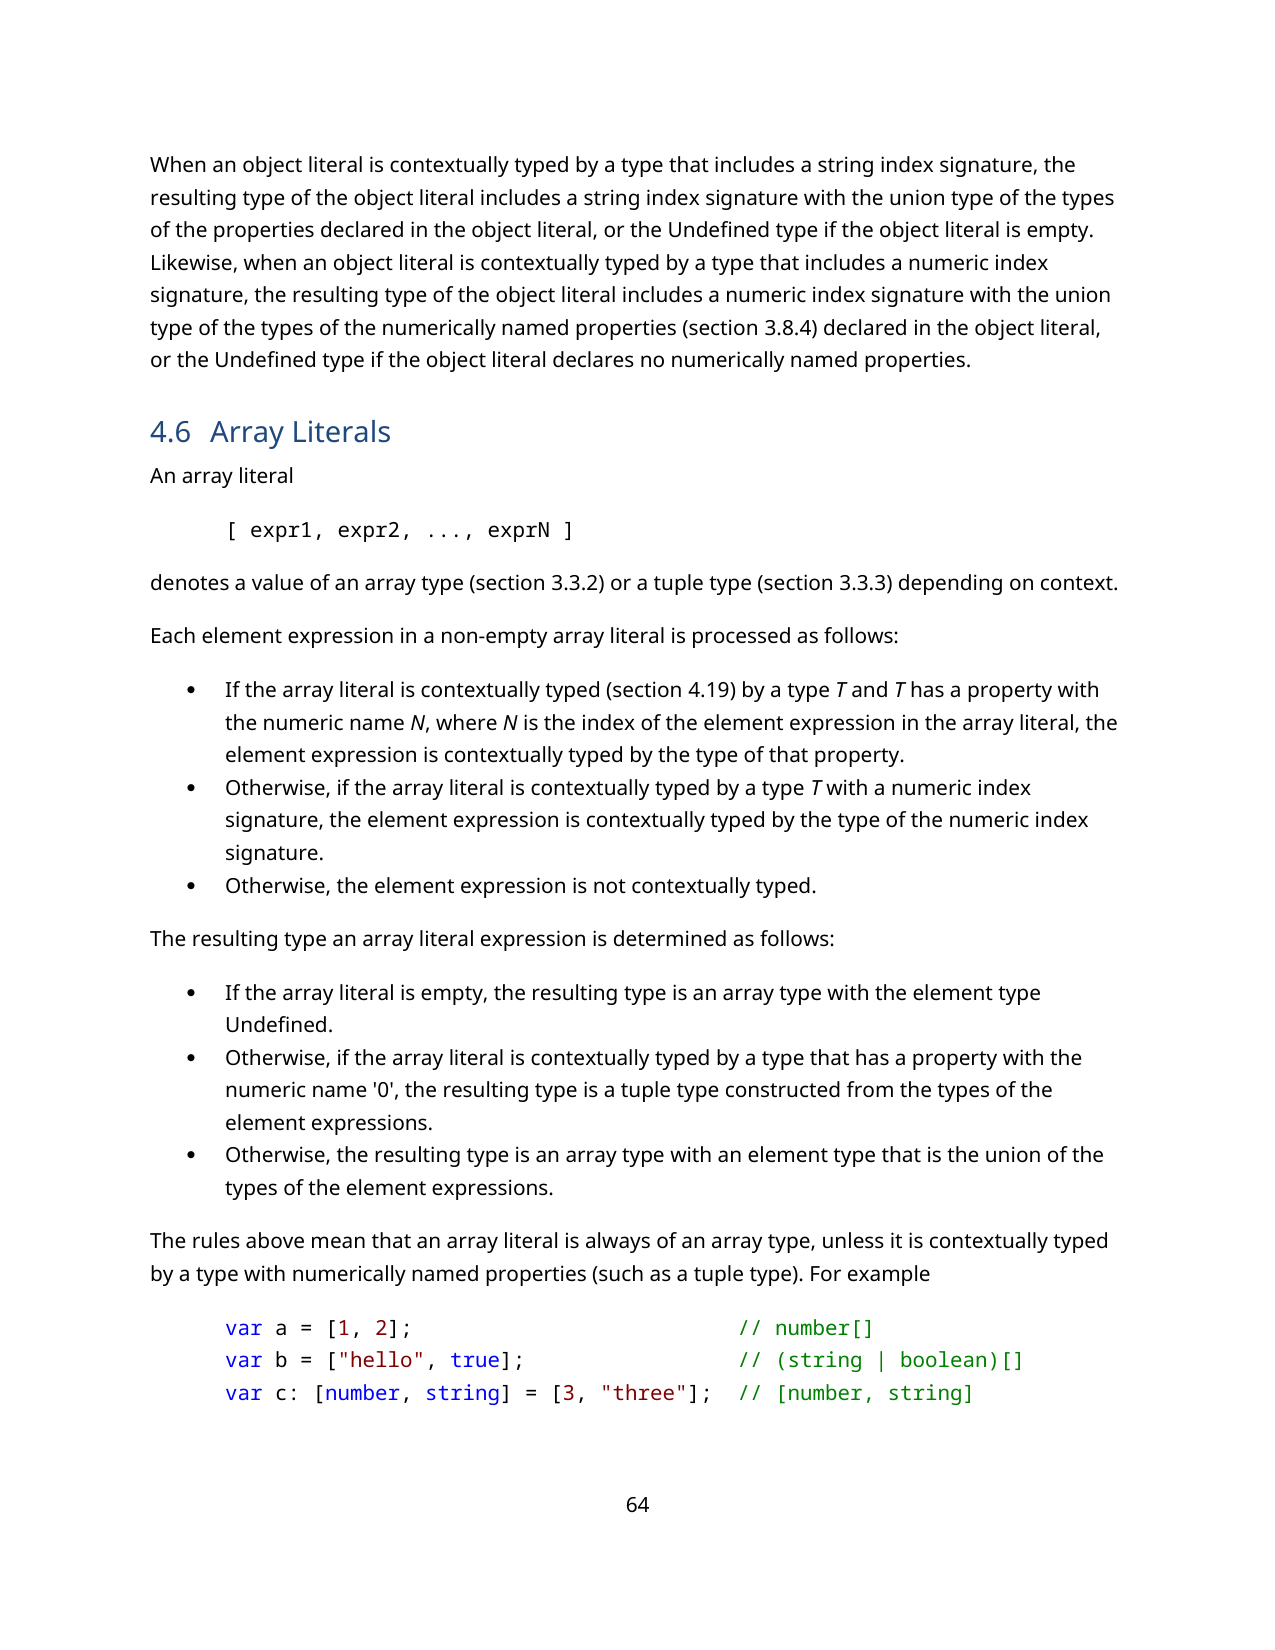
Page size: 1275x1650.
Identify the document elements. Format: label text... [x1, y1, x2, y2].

text The resulting type an array literal expression is determined as follows: [150, 924, 1125, 953]
text denotes a value of an array type (section 3.3.2) or a tuple type (section 3.3.3) depending on context. [150, 568, 1125, 597]
text When an object literal is contextually typed by a type that includes a string index signature, the resulting type of the object literal includes a string index signature with the union type of the types of the properties declared in the object literal, or the Undefined type if the object literal is empty. Likewise, when an object literal is contextually typed by a type that includes a numeric index signature, the resulting type of the object literal includes a numeric index signature with the union type of the types of the numerically named properties (section 3.8.4) declared in the object literal, or the Undefined type if the object literal declares no numerically named properties. [150, 150, 1125, 374]
list If the array literal is empty, the resulting type is an array type with the element type Undefined. [187, 978, 1125, 1039]
list If the array literal is contextually typed (section 4.19) by a type T and T has a property with the numeric name N, where N is the index of the element expression in the array literal, the element expression is contextually typed by the type of that property. [187, 675, 1125, 769]
list Otherwise, the element expression is not contextually typed. [187, 871, 1125, 899]
subtitle Array Literals [150, 412, 1125, 451]
list Otherwise, if the array literal is contextually typed by a type T with a numeric index signature, the element expression is contextually typed by the type of the numeric index signature. [187, 773, 1125, 867]
text [ expr1, expr2, ..., exprN ] [225, 515, 1125, 543]
text An array literal [150, 461, 1125, 490]
text The rules above mean that an array literal is always of an array type, unless it is contextually typed by a type with numerically named properties (such as a tuple type). For example [150, 1227, 1125, 1288]
text var a = [1, 2]; // number[] var b = ["hello", true]; // (string | boolean)[] var c: [number, string] = [3, "three"]; // [number, string] [225, 1313, 1125, 1406]
list Otherwise, if the array literal is contextually typed by a type that has a property with the numeric name '0', the resulting type is a tuple type constructed from the types of the element expressions. [187, 1043, 1125, 1136]
list Otherwise, the resulting type is an array type with an element type that is the union of the types of the element expressions. [187, 1141, 1125, 1202]
text Each element expression in a non-empty array literal is processed as follows: [150, 622, 1125, 650]
